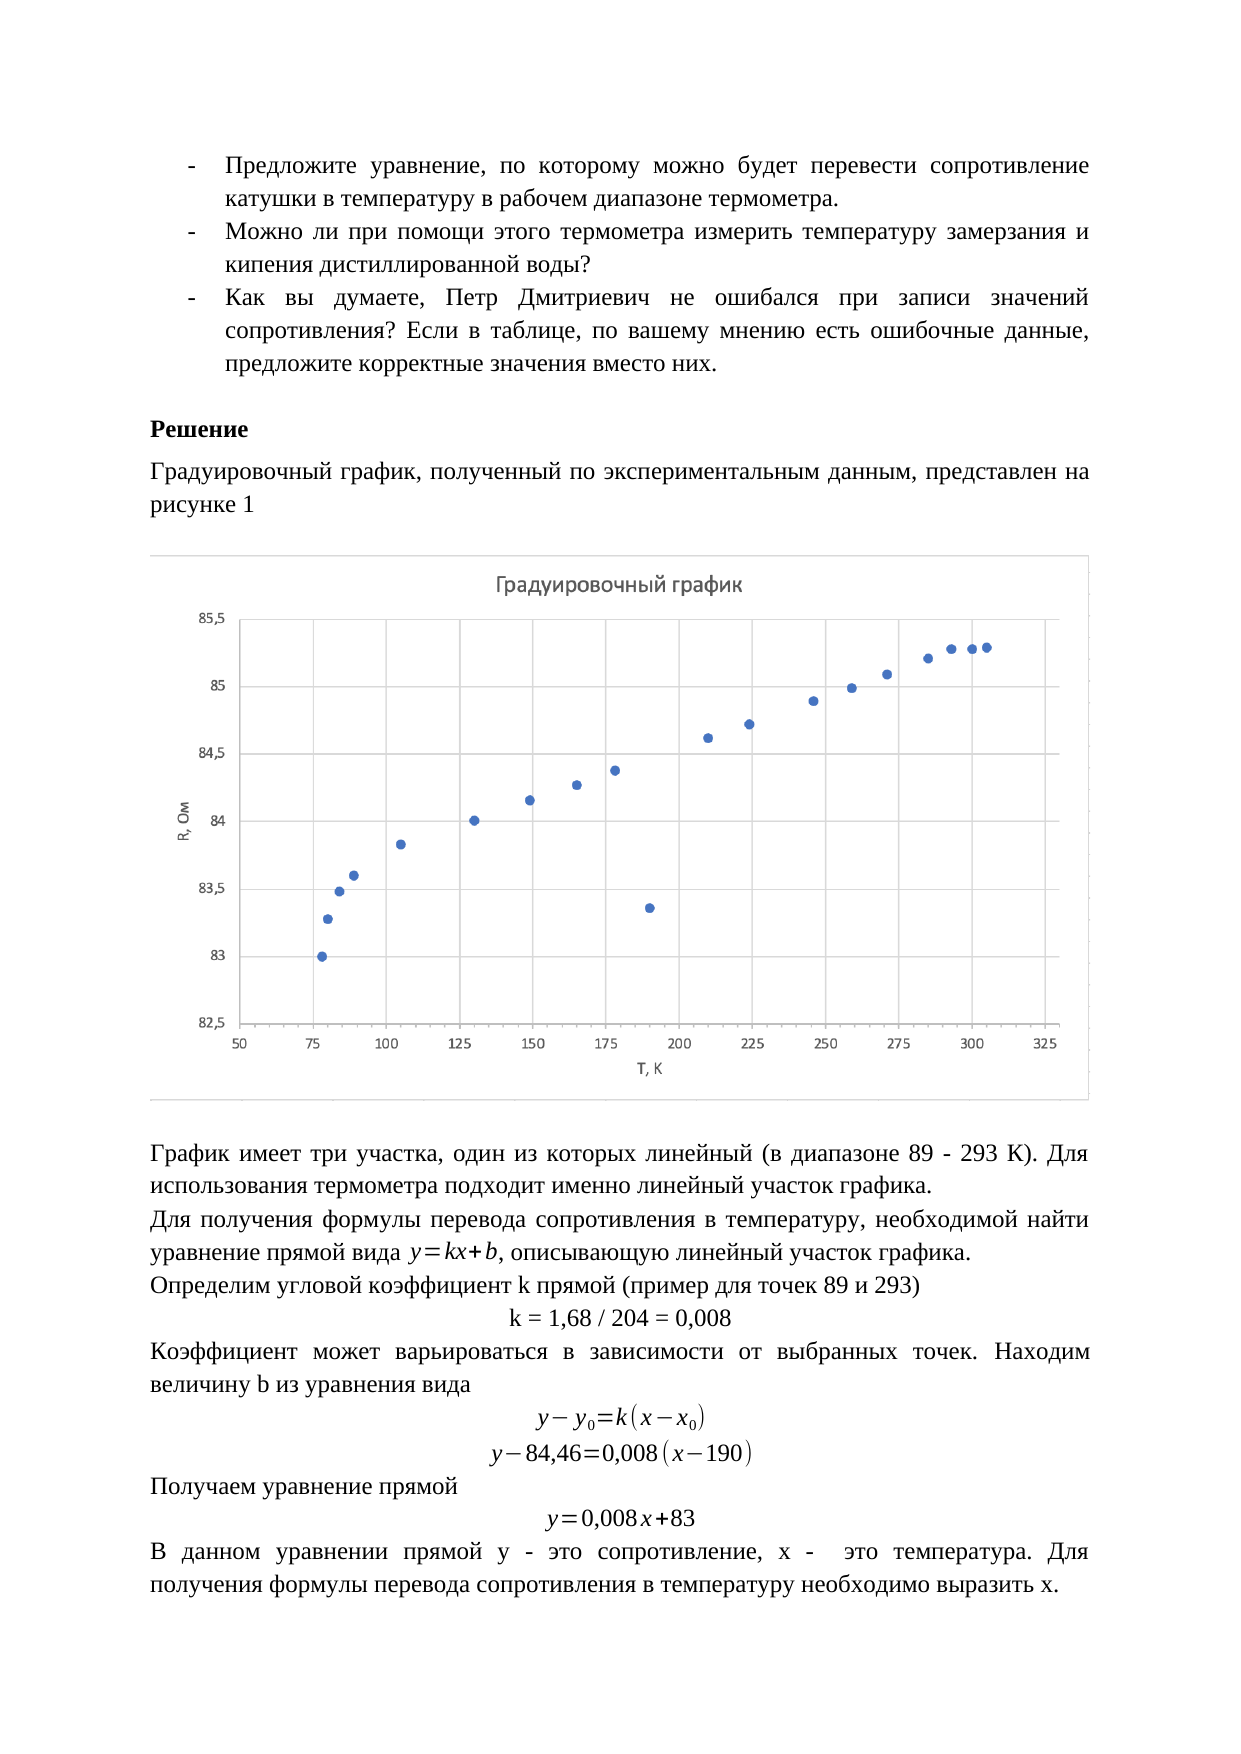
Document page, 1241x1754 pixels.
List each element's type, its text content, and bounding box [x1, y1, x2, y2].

text Определим угловой коэффициент k прямой (пример для точек 89 и 293) [150, 1270, 1090, 1298]
list Можно ли при помощи этого термометра измерить температуру замерзания и кипения дистиллированной воды? [187, 216, 1090, 278]
picture [150, 555, 1091, 1101]
subtitle Решение [150, 414, 1090, 443]
text Для получения формулы перевода сопротивления в температуру, необходимой найти уравнение прямой вида , описывающую линейный участок графика. [150, 1204, 1090, 1265]
text Градуировочный график, полученный по экспериментальным данным, представлен на рисунке 1 [150, 456, 1090, 518]
text В данном уравнении прямой y - это сопротивление, x - это температура. Для получения формулы перевода сопротивления в температуру необходимо выразить x. [150, 1536, 1090, 1598]
text Коэффициент может варьироваться в зависимости от выбранных точек. Находим величину b из уравнения вида [150, 1336, 1090, 1397]
text Получаем уравнение прямой [150, 1471, 1090, 1500]
text k = 1,68 / 204 = 0,008 [150, 1303, 1090, 1331]
list Предложите уравнение, по которому можно будет перевести сопротивление катушки в температуру в рабочем диапазоне термометра. [187, 150, 1090, 212]
text График имеет три участка, один из которых линейный (в диапазоне 89 - 293 К). Для использования термометра подходит именно линейный участок графика. [150, 1138, 1090, 1199]
list Как вы думаете, Петр Дмитриевич не ошибался при записи значений сопротивления? Если в таблице, по вашему мнению есть ошибочные данные, предложите корректные значения вместо них. [187, 282, 1090, 377]
